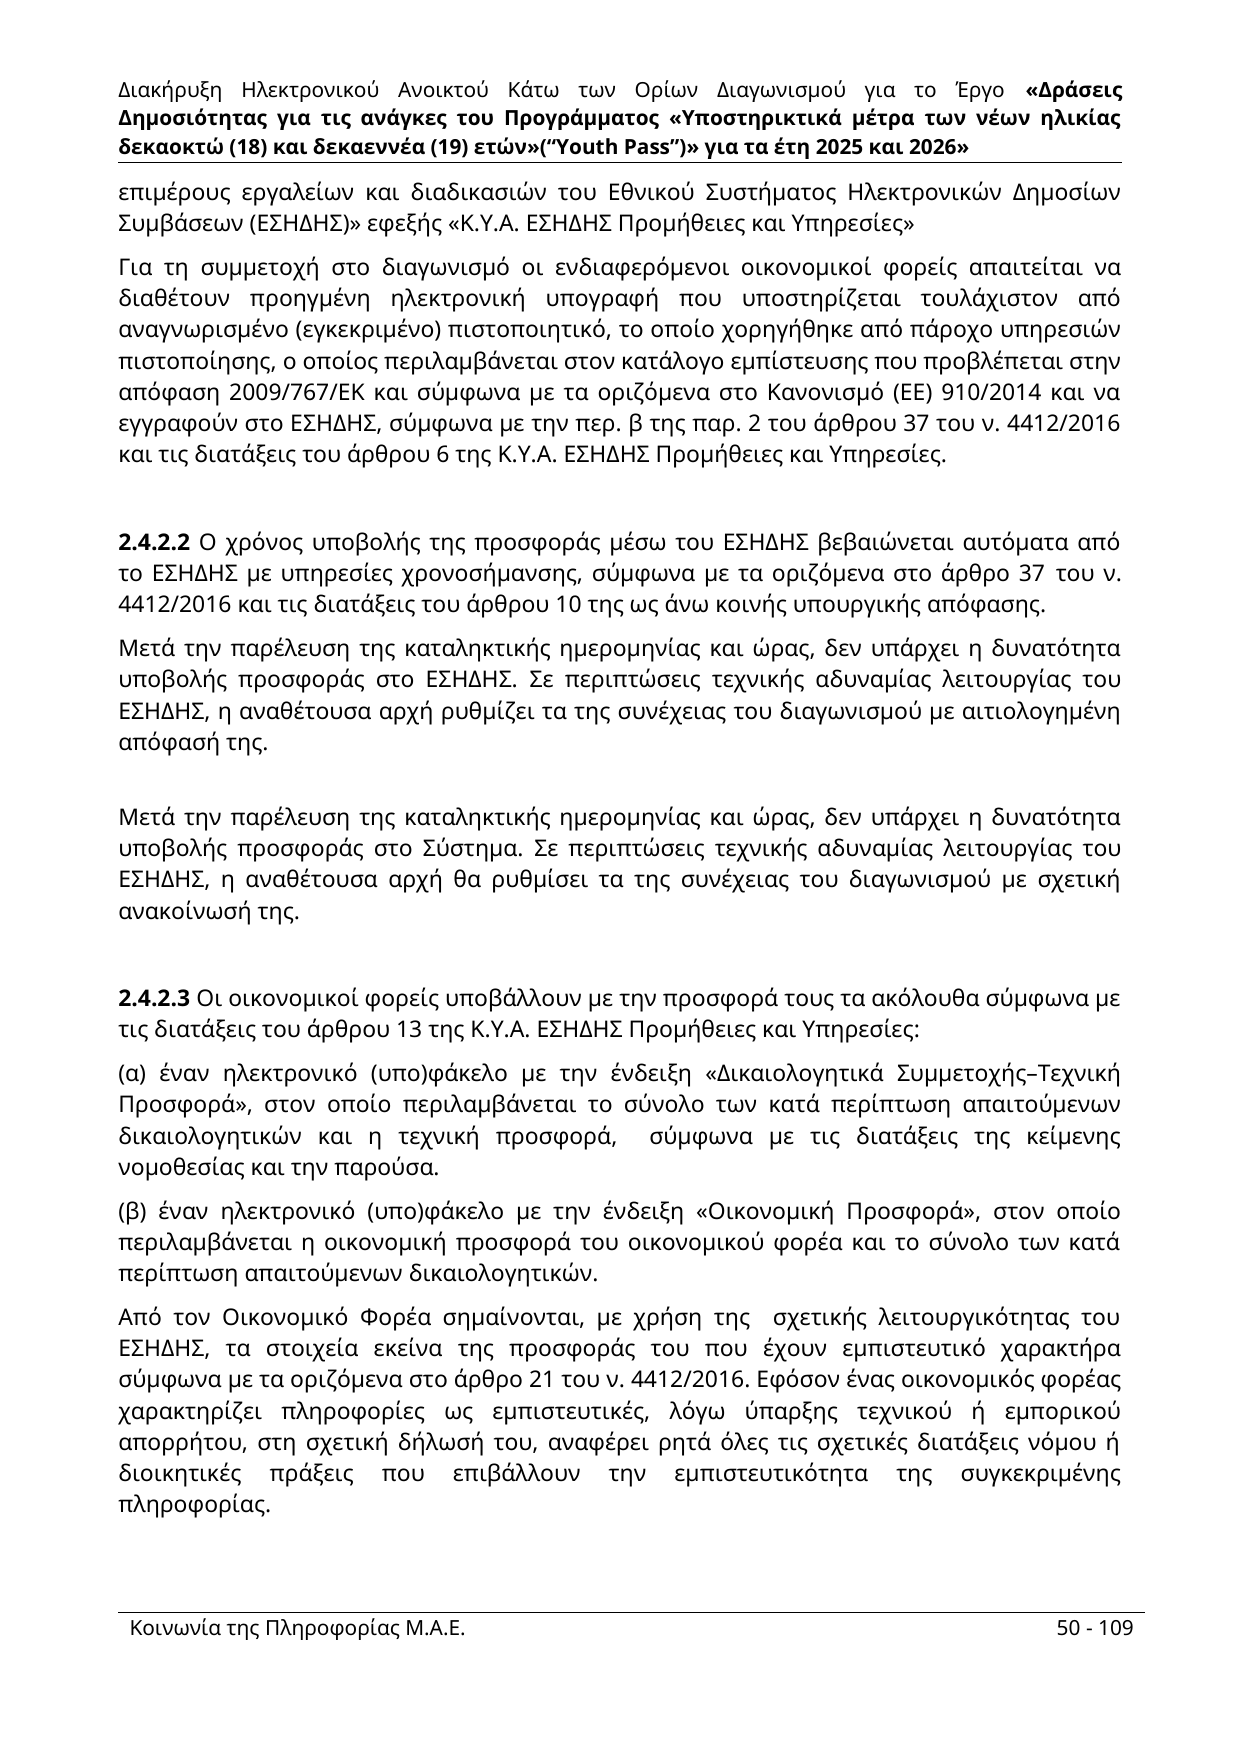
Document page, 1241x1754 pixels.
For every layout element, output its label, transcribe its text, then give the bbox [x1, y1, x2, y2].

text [118, 176, 1122, 238]
text 2.4.2.3 Οι οικονομικοί φορείς υποβάλλουν με την προσφορά τους τα ακόλουθα σύμφωνα με τις διατάξεις του άρθρου 13 της Κ.Υ.Α. ΕΣΗΔΗΣ Προμήθειες και Υπηρεσίες: [118, 982, 1122, 1045]
text (β) έναν ηλεκτρονικό (υπο)φάκελο με την ένδειξη «Οικονομική Προσφορά», στον οποίο περιλαμβάνεται η οικονομική προσφορά του οικονομικού φορέα και το σύνολο των κατά περίπτωση απαιτούμενων δικαιολογητικών. [118, 1195, 1122, 1288]
text Μετά την παρέλευση της καταληκτικής ημερομηνίας και ώρας, δεν υπάρχει η δυνατότητα υποβολής προσφοράς στο ΕΣΗΔΗΣ. Σε περιπτώσεις τεχνικής αδυναμίας λειτουργίας του ΕΣΗΔΗΣ, η αναθέτουσα αρχή ρυθμίζει τα της συνέχειας του διαγωνισμού με αιτιολογημένη απόφασή της. [118, 632, 1122, 757]
text Για τη συμμετοχή στο διαγωνισμό οι ενδιαφερόμενοι οικονομικοί φορείς απαιτείται να διαθέτουν προηγμένη ηλεκτρονική υπογραφή που υποστηρίζεται τουλάχιστον από αναγνωρισμένο (εγκεκριμένο) πιστοποιητικό, το οποίο χορηγήθηκε από πάροχο υπηρεσιών πιστοποίησης, ο οποίος περιλαμβάνεται στον κατάλογο εμπίστευσης που προβλέπεται στην απόφαση 2009/767/ΕΚ και σύμφωνα με τα οριζόμενα στο Κανονισμό (ΕΕ) 910/2014 και να εγγραφούν στο ΕΣΗΔΗΣ, σύμφωνα με την περ. β της παρ. 2 του άρθρου 37 του ν. 4412/2016 και τις διατάξεις του άρθρου 6 της Κ.Υ.Α. ΕΣΗΔΗΣ Προμήθειες και Υπηρεσίες. [118, 251, 1122, 470]
text Από τον Οικονομικό Φορέα σημαίνονται, με χρήση της σχετικής λειτουργικότητας του ΕΣΗΔΗΣ, τα στοιχεία εκείνα της προσφοράς του που έχουν εμπιστευτικό χαρακτήρα σύμφωνα με τα οριζόμενα στο άρθρο 21 του ν. 4412/2016. Εφόσον ένας οικονομικός φορέας χαρακτηρίζει πληροφορίες ως εμπιστευτικές, λόγω ύπαρξης τεχνικού ή εμπορικού απορρήτου, στη σχετική δήλωσή του, αναφέρει ρητά όλες τις σχετικές διατάξεις νόμου ή διοικητικές πράξεις που επιβάλλουν την εμπιστευτικότητα της συγκεκριμένης πληροφορίας. [118, 1301, 1122, 1520]
text 2.4.2.2 Ο χρόνος υποβολής της προσφοράς μέσω του ΕΣΗΔΗΣ βεβαιώνεται αυτόματα από το ΕΣΗΔΗΣ με υπηρεσίες χρονοσήμανσης, σύμφωνα με τα οριζόμενα στο άρθρο 37 του ν. 4412/2016 και τις διατάξεις του άρθρου 10 της ως άνω κοινής υπουργικής απόφασης. [118, 526, 1122, 620]
text (α) έναν ηλεκτρονικό (υπο)φάκελο με την ένδειξη «Δικαιολογητικά Συμμετοχής–Τεχνική Προσφορά», στον οποίο περιλαμβάνεται το σύνολο των κατά περίπτωση απαιτούμενων δικαιολογητικών και η τεχνική προσφορά, σύμφωνα με τις διατάξεις της κείμενης νομοθεσίας και την παρούσα. [118, 1057, 1122, 1182]
text Μετά την παρέλευση της καταληκτικής ημερομηνίας και ώρας, δεν υπάρχει η δυνατότητα υποβολής προσφοράς στο Σύστημα. Σε περιπτώσεις τεχνικής αδυναμίας λειτουργίας του ΕΣΗΔΗΣ, η αναθέτουσα αρχή θα ρυθμίσει τα της συνέχειας του διαγωνισμού με σχετική ανακοίνωσή της. [118, 801, 1122, 926]
